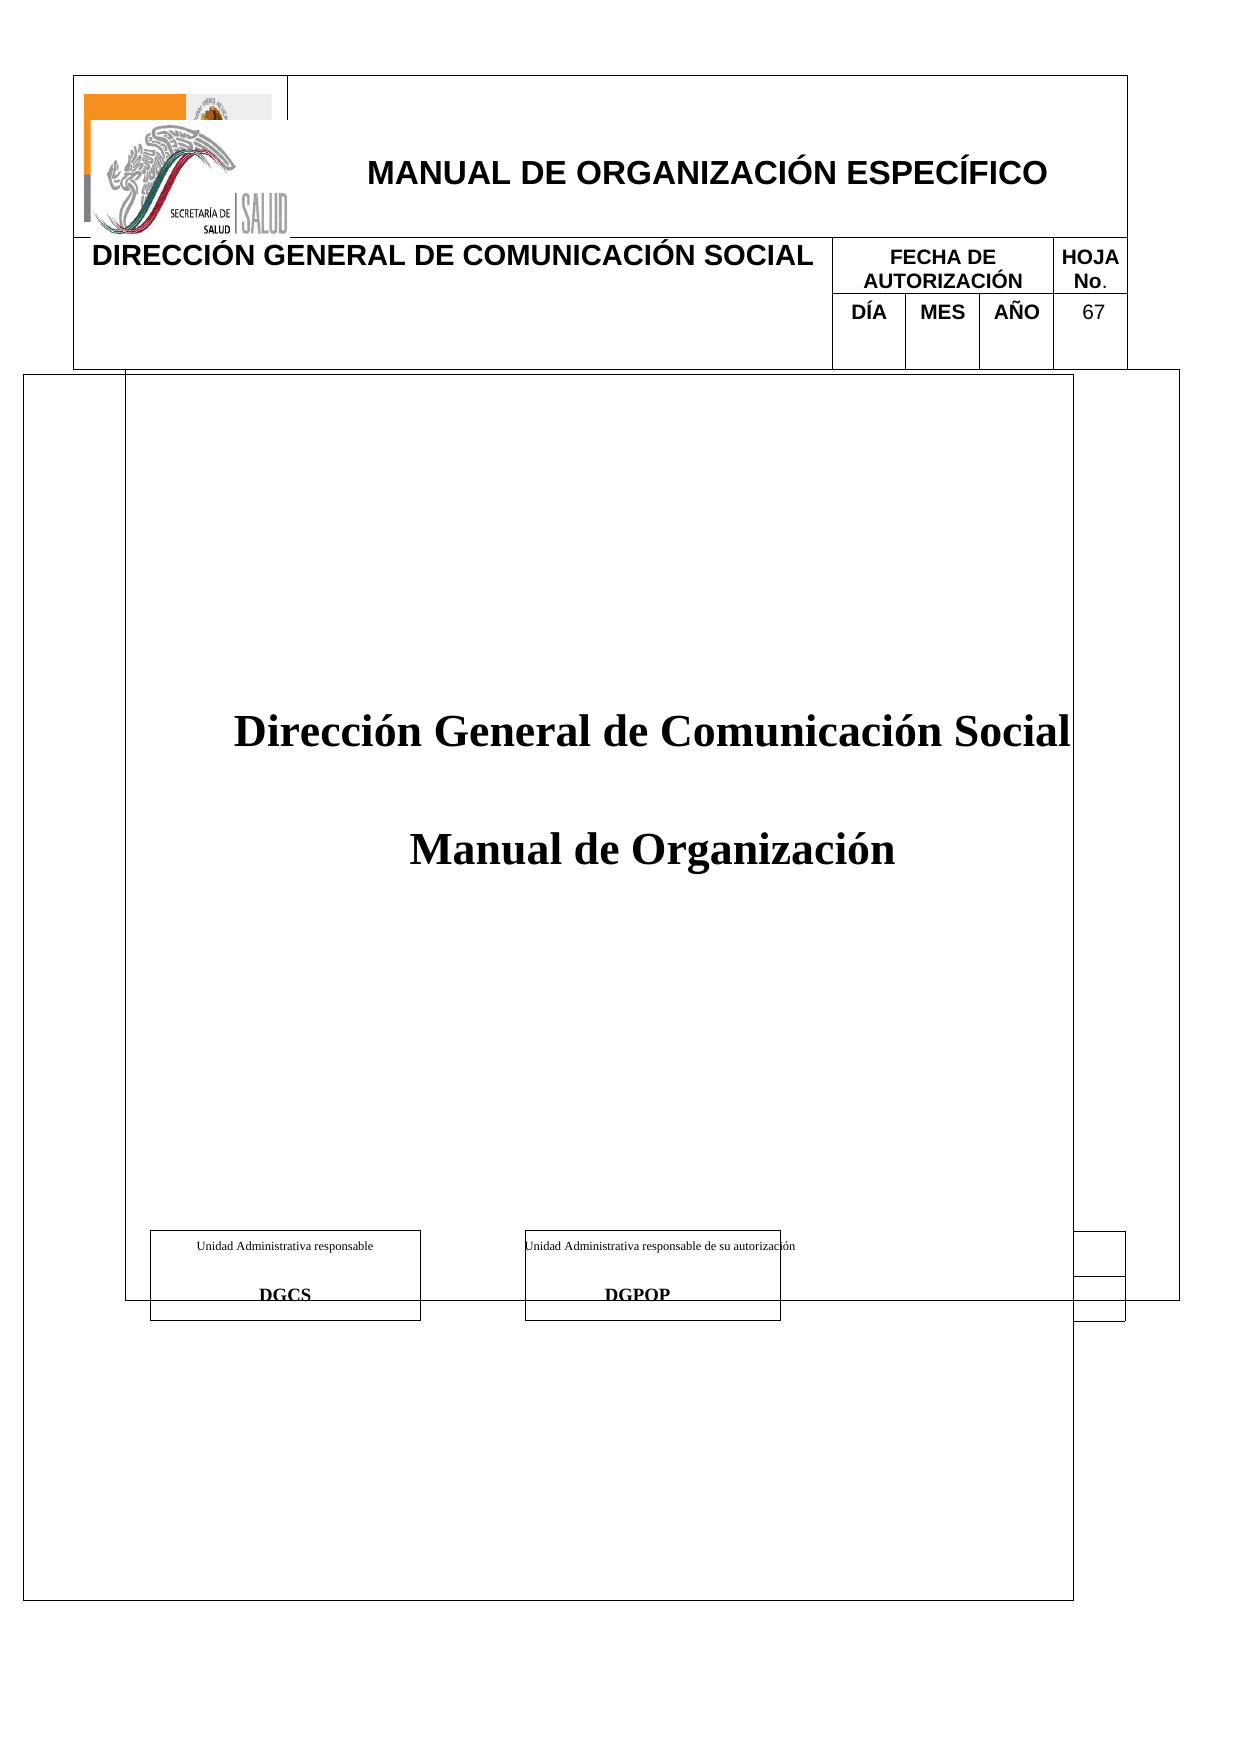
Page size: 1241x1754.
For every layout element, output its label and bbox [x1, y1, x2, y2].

picture [84, 94, 290, 240]
